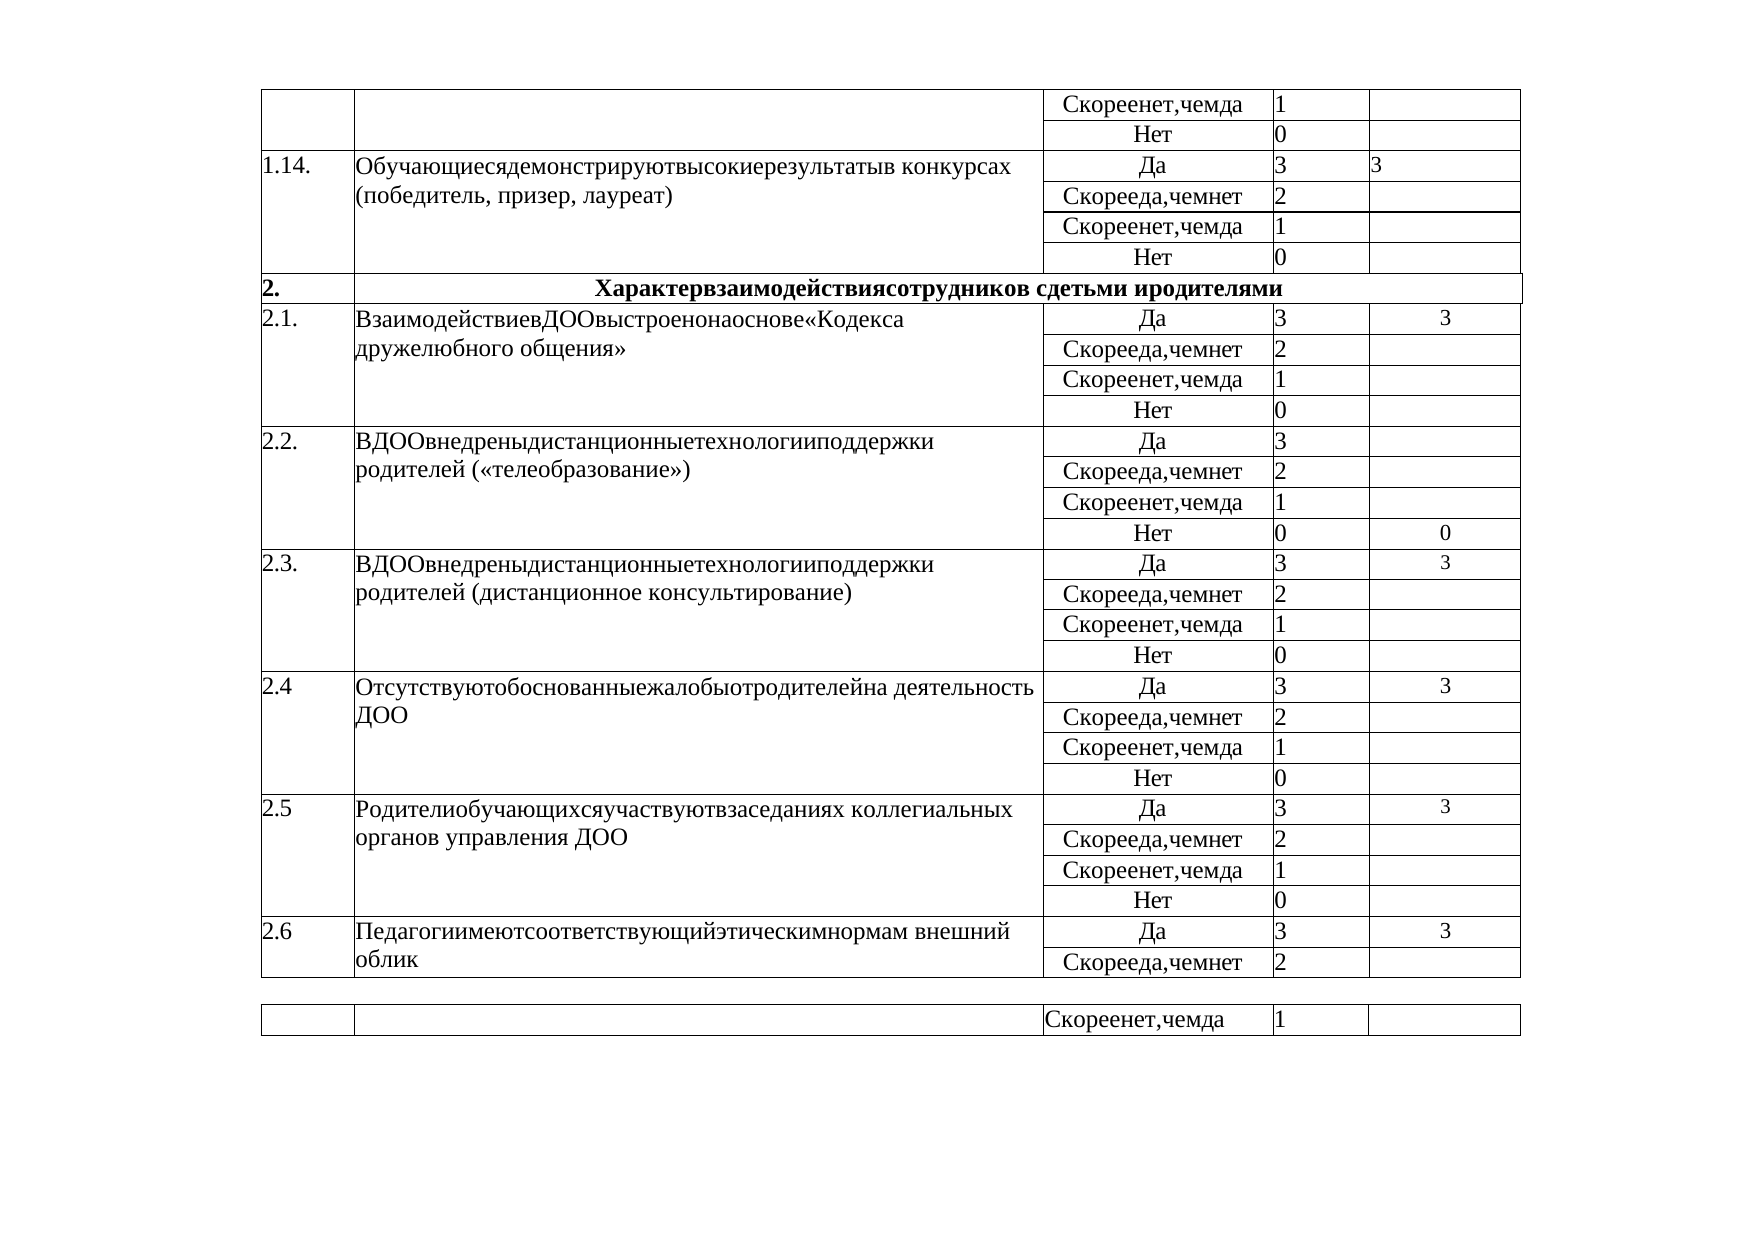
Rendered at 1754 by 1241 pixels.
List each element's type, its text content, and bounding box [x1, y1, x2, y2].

table_cell Скорееда,чемнет [1044, 580, 1273, 609]
table_cell Родителиобучающихсяучаствуютвзаседаниях коллегиальных органов управления ДОО [355, 795, 1043, 916]
table_cell 2.2. [262, 427, 354, 548]
table_cell [1370, 213, 1520, 242]
table_cell ВДООвнедреныдистанционныетехнологииподдержки родителей (дистанционное консультирование) [355, 550, 1043, 671]
table_cell Скорееда,чемнет [1044, 825, 1273, 855]
table_cell 3 [1274, 304, 1369, 334]
table_cell 3 [1370, 151, 1520, 181]
table_cell Скорееда,чемнет [1044, 703, 1273, 732]
table_cell 2.4 [262, 672, 354, 793]
table_cell 0 [1274, 519, 1369, 548]
table_cell [1370, 396, 1520, 426]
table_cell Нет [1044, 121, 1273, 150]
table_cell 2 [1274, 335, 1369, 364]
table_cell 0 [1274, 396, 1369, 426]
table_cell Скореенет,чемда [1044, 90, 1273, 119]
table_cell 1.14. [262, 151, 354, 273]
table_cell [1370, 825, 1520, 855]
table_cell 1 [1274, 90, 1369, 119]
table_cell [1370, 886, 1520, 916]
table_cell Да [1044, 550, 1273, 579]
table_cell 0 [1274, 764, 1369, 793]
table_cell 3 [1370, 795, 1520, 824]
table_cell ВзаимодействиевДООвыстроенонаоснове«Кодекса дружелюбного общения» [355, 304, 1043, 426]
table_cell 3 [1370, 917, 1520, 947]
table_cell Скореенет,чемда [1044, 213, 1273, 242]
table_cell Нет [1044, 519, 1273, 548]
table_cell [1370, 764, 1520, 793]
table_header [355, 1005, 1043, 1035]
table_cell [1370, 856, 1520, 885]
table_cell 3 [1274, 917, 1369, 947]
table_cell 1 [1274, 733, 1369, 762]
table_cell Да [1044, 151, 1273, 181]
table_cell 0 [1274, 243, 1369, 273]
table_cell 3 [1274, 795, 1369, 824]
table_cell 0 [1274, 121, 1369, 150]
table_cell Нет [1044, 886, 1273, 916]
table_cell 1 [1274, 366, 1369, 395]
table_cell Скореенет,чемда [1044, 610, 1273, 640]
table_cell Да [1044, 304, 1273, 334]
table_header [262, 1005, 354, 1035]
table_cell [1370, 457, 1520, 487]
table_cell [1370, 610, 1520, 640]
table_cell [1370, 182, 1520, 211]
table_cell Да [1044, 917, 1273, 947]
table_cell [1370, 335, 1520, 364]
table_cell 1 [1274, 488, 1369, 518]
table_cell [1370, 641, 1520, 671]
table_cell 3 [1274, 550, 1369, 579]
table_cell ВДООвнедреныдистанционныетехнологииподдержки родителей («телеобразование») [355, 427, 1043, 548]
table_cell [1370, 733, 1520, 762]
table_cell 2 [1274, 580, 1369, 609]
table_cell 2.5 [262, 795, 354, 916]
table_cell [1370, 243, 1520, 273]
table_cell 1 [1274, 610, 1369, 640]
table_cell 2.3. [262, 550, 354, 671]
table_cell Скорееда,чемнет [1044, 457, 1273, 487]
table_cell Нет [1044, 764, 1273, 793]
table_cell 3 [1274, 427, 1369, 456]
table_header [1369, 1005, 1520, 1035]
table_cell Нет [1044, 396, 1273, 426]
table_cell 2 [1274, 182, 1369, 211]
table_cell [1370, 488, 1520, 518]
table_cell Скорееда,чемнет [1044, 948, 1273, 977]
table_cell [1370, 427, 1520, 456]
table_cell 2.1. [262, 304, 354, 426]
table_cell 2. [262, 274, 354, 303]
table_cell 0 [1274, 641, 1369, 671]
table_cell Скореенет,чемда [1044, 856, 1273, 885]
table_cell [1370, 90, 1520, 119]
table_cell Обучающиесядемонстрируютвысокиерезультатыв конкурсах (победитель, призер, лауреат) [355, 151, 1043, 273]
table_cell Скореенет,чемда [1044, 733, 1273, 762]
table_cell Скорееда,чемнет [1044, 182, 1273, 211]
table_cell Да [1044, 795, 1273, 824]
table_cell Отсутствуютобоснованныежалобыотродителейна деятельность ДОО [355, 672, 1043, 793]
table_cell 0 [1274, 886, 1369, 916]
table_cell 1 [1274, 213, 1369, 242]
table_cell 2 [1274, 825, 1369, 855]
table_cell 2 [1274, 703, 1369, 732]
table_cell 3 [1370, 672, 1520, 702]
table_cell Скорееда,чемнет [1044, 335, 1273, 364]
table_cell 3 [1274, 672, 1369, 702]
table_cell 2 [1274, 457, 1369, 487]
table_header Скореенет,чемда [1044, 1005, 1273, 1035]
table_cell 0 [1370, 519, 1520, 548]
table_header 1 [1274, 1005, 1368, 1035]
table_cell Да [1044, 427, 1273, 456]
table_cell Нет [1044, 243, 1273, 273]
table_cell [1370, 366, 1520, 395]
table_cell Да [1044, 672, 1273, 702]
table_cell Нет [1044, 641, 1273, 671]
table_cell 3 [1370, 304, 1520, 334]
table_cell Педагогиимеютсоответствующийэтическимнормам внешний облик [355, 917, 1043, 977]
table_cell 3 [1274, 151, 1369, 181]
table_cell Характервзаимодействиясотрудников сдетьми иродителями [355, 274, 1522, 303]
table_cell 3 [1370, 550, 1520, 579]
table_cell [1370, 948, 1520, 977]
table_cell 1 [1274, 856, 1369, 885]
table_cell 2.6 [262, 917, 354, 977]
table_cell Скореенет,чемда [1044, 366, 1273, 395]
table_cell [1370, 121, 1520, 150]
table_cell Скореенет,чемда [1044, 488, 1273, 518]
table_cell [1370, 703, 1520, 732]
table_cell [1370, 580, 1520, 609]
table_cell 2 [1274, 948, 1369, 977]
